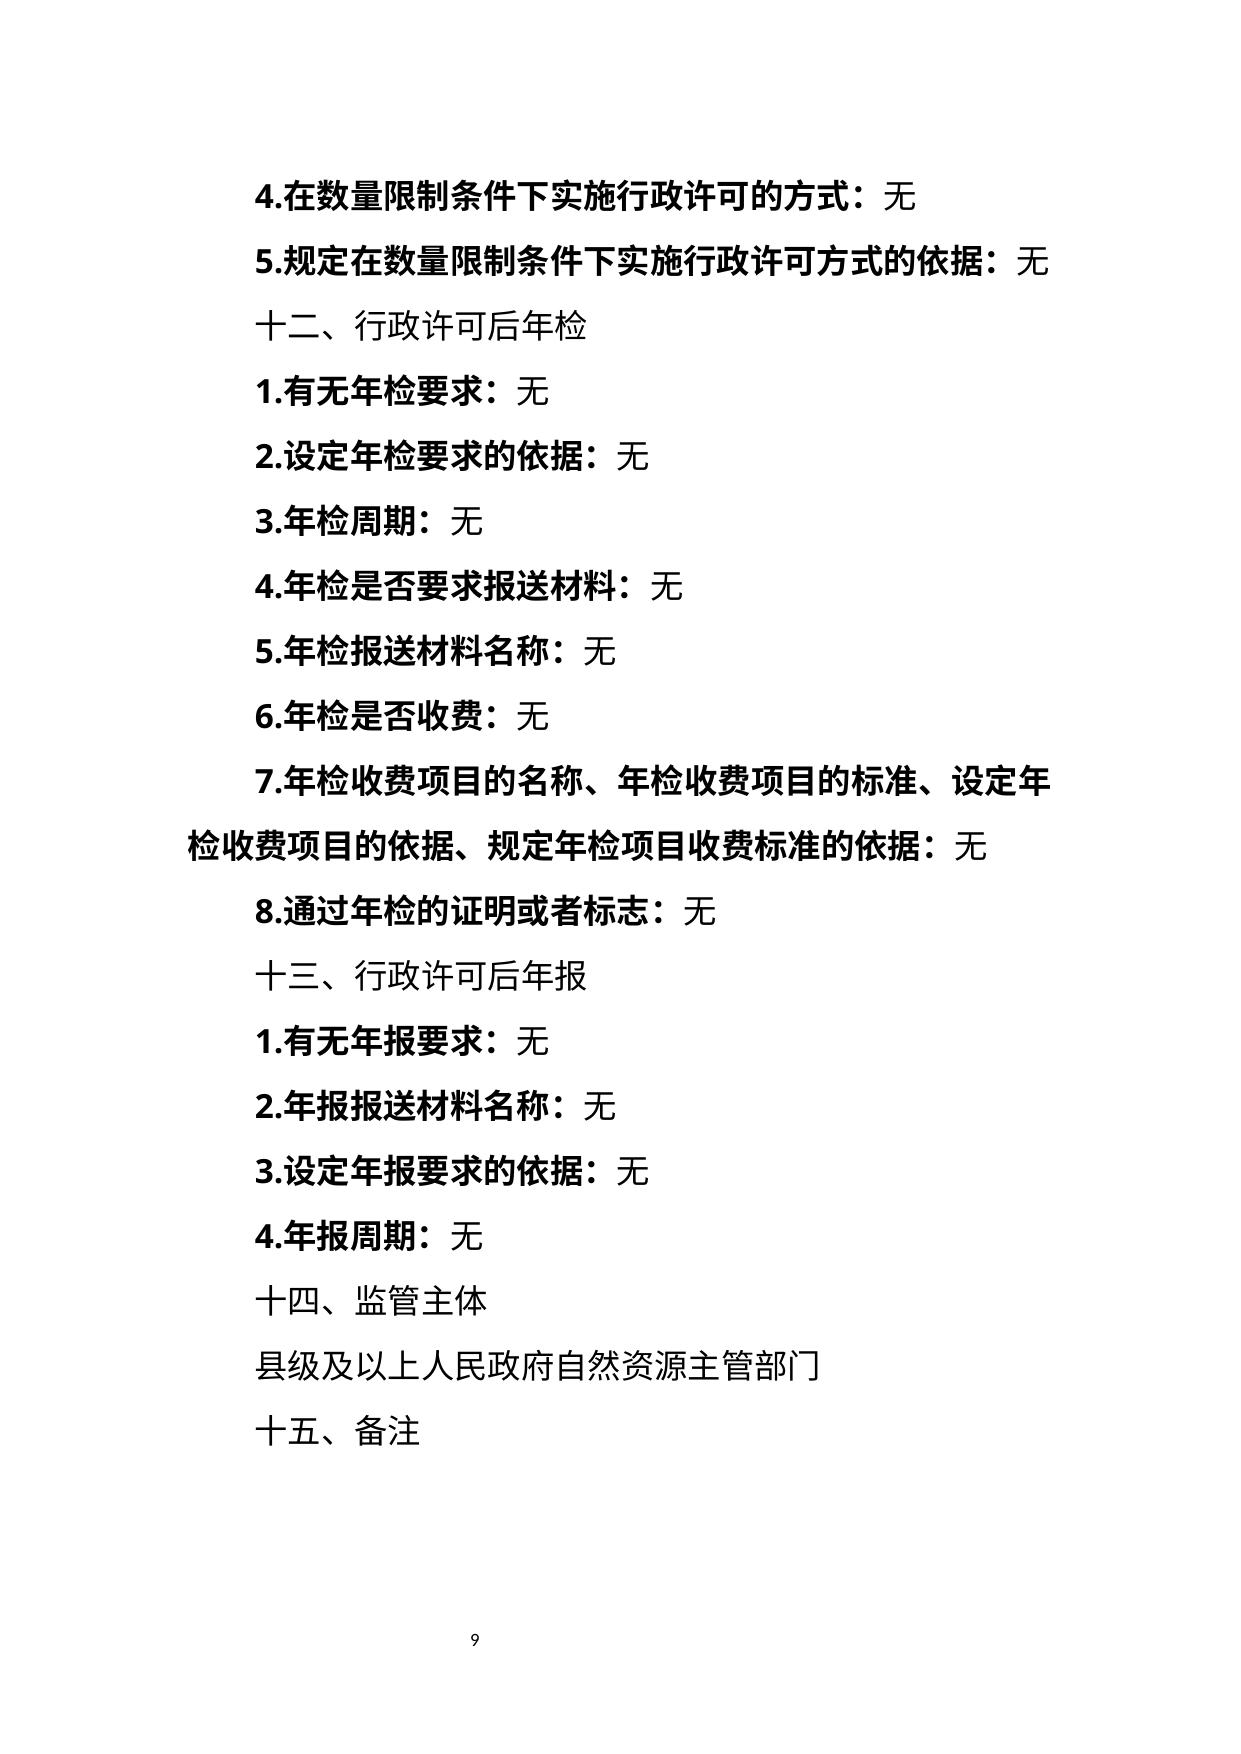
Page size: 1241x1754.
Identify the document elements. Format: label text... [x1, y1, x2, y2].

text 3.年检周期：无 [187, 487, 1053, 552]
text 1.有无年检要求：无 [187, 357, 1053, 422]
text 2.年报报送材料名称：无 [187, 1072, 1053, 1137]
text 5.规定在数量限制条件下实施行政许可方式的依据：无 [187, 227, 1053, 292]
text 7.年检收费项目的名称、年检收费项目的标准、设定年检收费项目的依据、规定年检项目收费标准的依据：无 [187, 747, 1053, 877]
text 8.通过年检的证明或者标志：无 [187, 877, 1053, 942]
text 十三、行政许可后年报 [187, 942, 1053, 1007]
text 6.年检是否收费：无 [187, 682, 1053, 747]
text 十五、备注 [187, 1397, 1053, 1462]
text 4.在数量限制条件下实施行政许可的方式：无 [187, 162, 1053, 227]
text 1.有无年报要求：无 [187, 1007, 1053, 1072]
text 4.年检是否要求报送材料：无 [187, 552, 1053, 617]
text 十四、监管主体 [187, 1267, 1053, 1332]
text 县级及以上人民政府自然资源主管部门 [187, 1332, 1053, 1397]
text 4.年报周期：无 [187, 1202, 1053, 1267]
text 2.设定年检要求的依据：无 [187, 422, 1053, 487]
text 5.年检报送材料名称：无 [187, 617, 1053, 682]
text 十二、行政许可后年检 [187, 292, 1053, 357]
text 3.设定年报要求的依据：无 [187, 1137, 1053, 1202]
